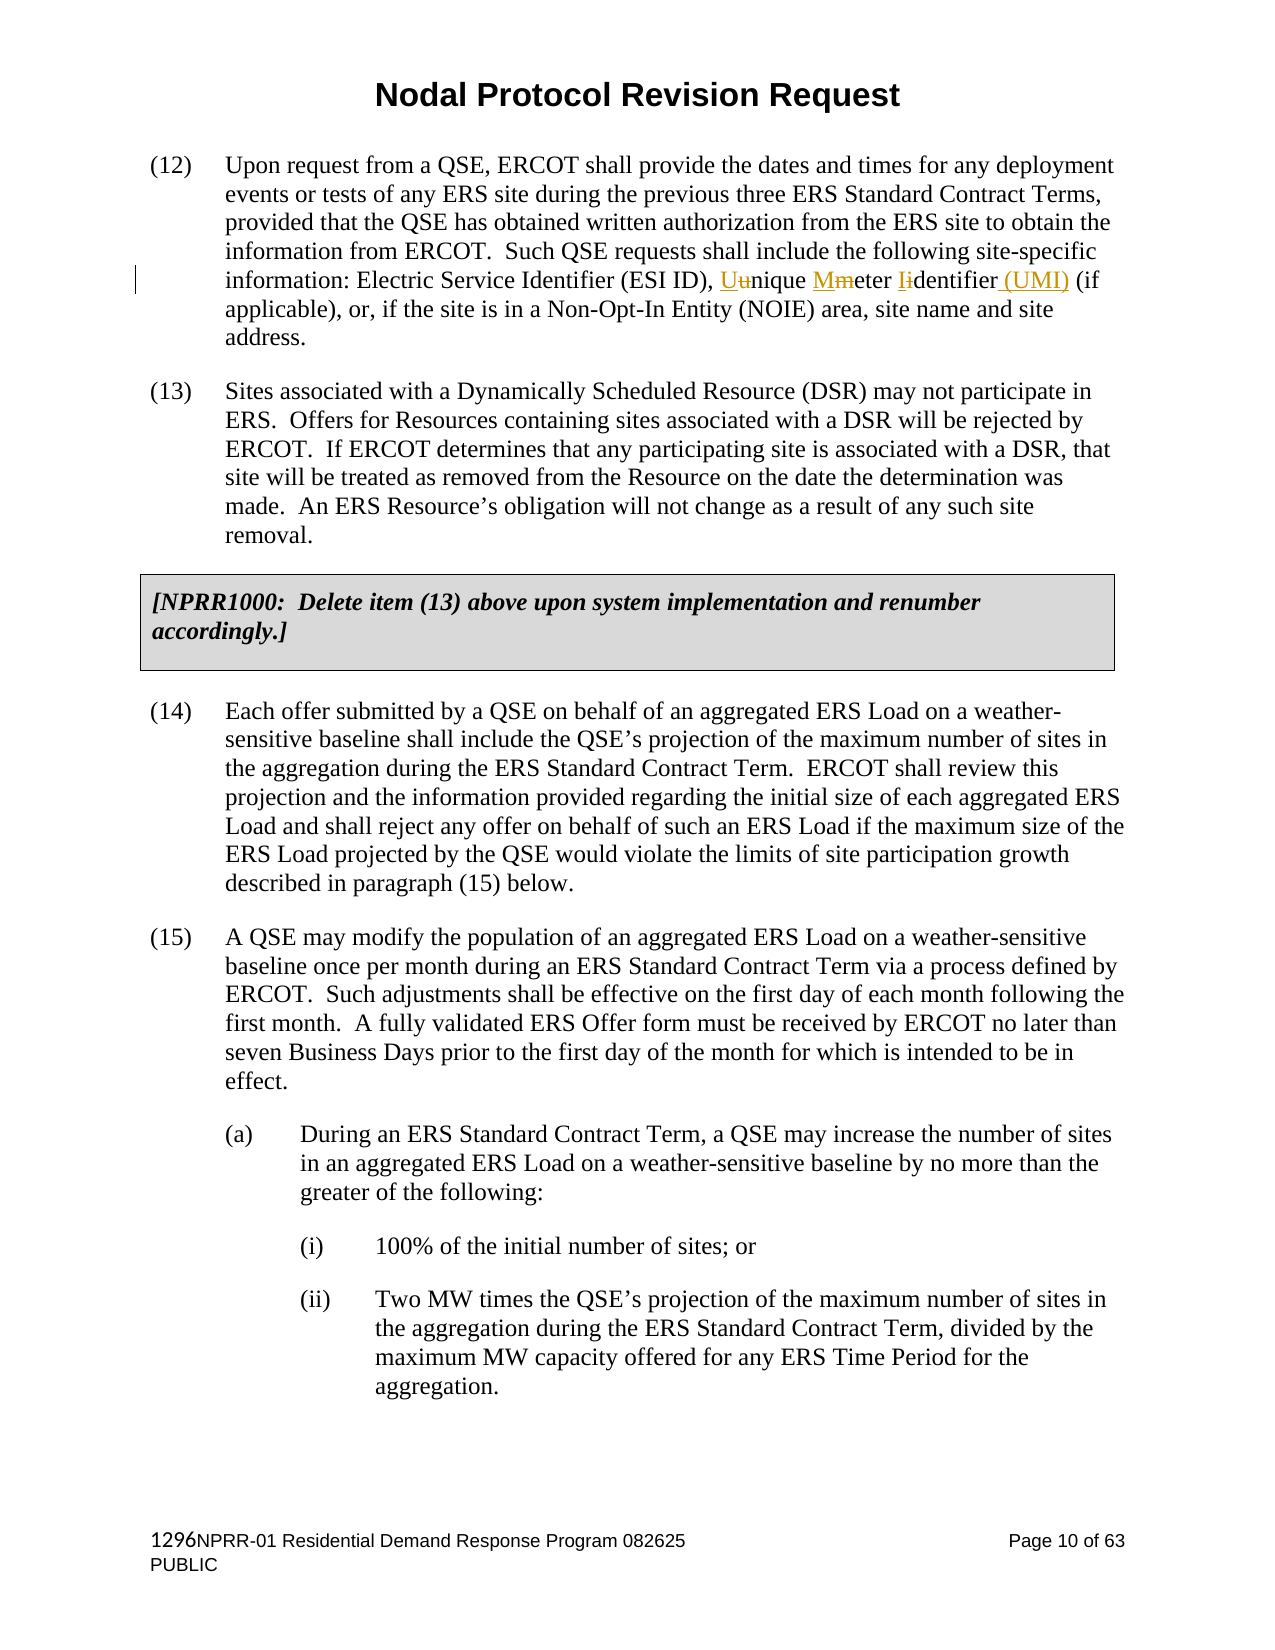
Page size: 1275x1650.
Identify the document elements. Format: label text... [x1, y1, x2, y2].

text (14) Each offer submitted by a QSE on behalf of an aggregated ERS Load on a weather-sensitive baseline shall include the QSE’s projection of the maximum number of sites in the aggregation during the ERS Standard Contract Term. ERCOT shall review this projection and the information provided regarding the initial size of each aggregated ERS Load and shall reject any offer on behalf of such an ERS Load if the maximum size of the ERS Load projected by the QSE would violate the limits of site participation growth described in paragraph (15) below. [150, 696, 1125, 897]
text (13) Sites associated with a Dynamically Scheduled Resource (DSR) may not participate in ERS. Offers for Resources containing sites associated with a DSR will be rejected by ERCOT. If ERCOT determines that any participating site is associated with a DSR, that site will be treated as removed from the Resource on the date the determination was made. An ERS Resource’s obligation will not change as a result of any such site removal. [150, 376, 1125, 549]
text (a) During an ERS Standard Contract Term, a QSE may increase the number of sites in an aggregated ERS Load on a weather-sensitive baseline by no more than the greater of the following: [225, 1119, 1125, 1206]
text (i) 100% of the initial number of sites; or [300, 1231, 1125, 1259]
text (15) A QSE may modify the population of an aggregated ERS Load on a weather-sensitive baseline once per month during an ERS Standard Contract Term via a process defined by ERCOT. Such adjustments shall be effective on the first day of each month following the first month. A fully validated ERS Offer form must be received by ERCOT no later than seven Business Days prior to the first day of the month for which is intended to be in effect. [150, 922, 1125, 1094]
text (12) Upon request from a QSE, ERCOT shall provide the dates and times for any deployment events or tests of any ERS site during the previous three ERS Standard Contract Terms, provided that the QSE has obtained written authorization from the ERS site to obtain the information from ERCOT. Such QSE requests shall include the following site-specific information: Electric Service Identifier (ESI ID), nique eter dentifier (if applicable), or, if the site is in a Non-Opt-In Entity (NOIE) area, site name and site address. [150, 150, 1125, 351]
text (ii) Two MW times the QSE’s projection of the maximum number of sites in the aggregation during the ERS Standard Contract Term, divided by the maximum MW capacity offered for any ERS Time Period for the aggregation. [300, 1284, 1125, 1399]
table_header [NPRR1000: Delete item (13) above upon system implementation and renumber accordingly.] [141, 575, 1114, 670]
